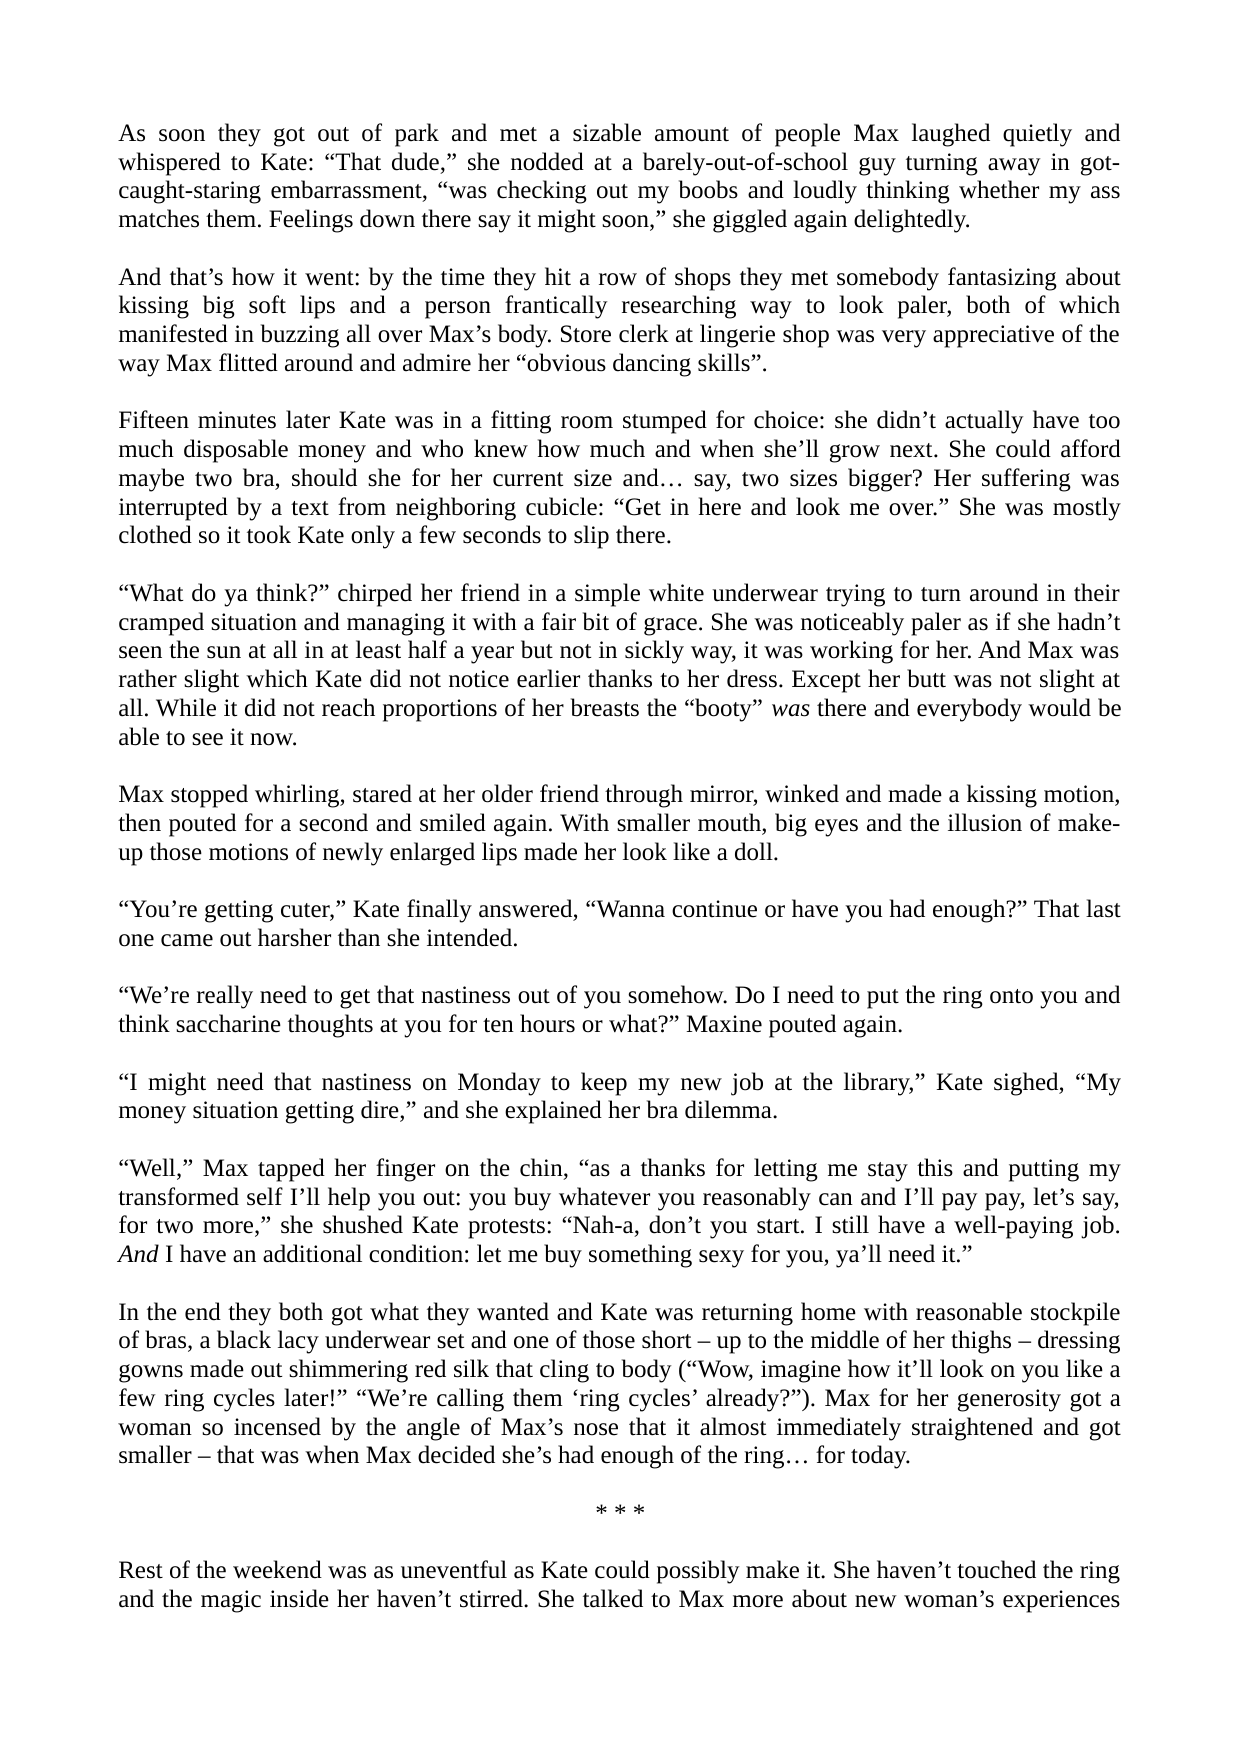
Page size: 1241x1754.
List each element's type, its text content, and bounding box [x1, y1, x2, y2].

text “We’re really need to get that nastiness out of you somehow. Do I need to put the ring onto you and think saccharine thoughts at you for ten hours or what?” Maxine pouted again. [118, 981, 1122, 1038]
text * * * [118, 1498, 1122, 1527]
text “You’re getting cuter,” Kate finally answered, “Wanna continue or have you had enough?” That last one came out harsher than she intended. [118, 894, 1122, 952]
text “What do ya think?” chirped her friend in a simple white underwear trying to turn around in their cramped situation and managing it with a fair bit of grace. She was noticeably paler as if she hadn’t seen the sun at all in at least half a year but not in sickly way, it was working for her. And Max was rather slight which Kate did not notice earlier thanks to her dress. Except her butt was not slight at all. While it did not reach proportions of her breasts the “booty” was there and everybody would be able to see it now. [118, 578, 1122, 751]
text Fifteen minutes later Kate was in a fitting room stumped for choice: she didn’t actually have too much disposable money and who knew how much and when she’ll grow next. She could afford maybe two bra, should she for her current size and… say, two sizes bigger? Her suffering was interrupted by a text from neighboring cubicle: “Get in here and look me over.” She was mostly clothed so it took Kate only a few seconds to slip there. [118, 406, 1122, 549]
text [118, 1556, 1122, 1613]
text “I might need that nastiness on Monday to keep my new job at the library,” Kate sighed, “My money situation getting dire,” and she explained her bra dilemma. [118, 1067, 1122, 1124]
text As soon they got out of park and met a sizable amount of people Max laughed quietly and whispered to Kate: “That dude,” she nodded at a barely-out-of-school guy turning away in got-caught-staring embarrassment, “was checking out my boobs and loudly thinking whether my ass matches them. Feelings down there say it might soon,” she giggled again delightedly. [118, 118, 1122, 233]
text In the end they both got what they wanted and Kate was returning home with reasonable stockpile of bras, a black lacy underwear set and one of those short – up to the middle of her thighs – dressing gowns made out shimmering red silk that cling to body (“Wow, imagine how it’ll look on you like a few ring cycles later!” “We’re calling them ‘ring cycles’ already?”). Max for her generosity got a woman so incensed by the angle of Max’s nose that it almost immediately straightened and got smaller – that was when Max decided she’s had enough of the ring… for today. [118, 1297, 1122, 1469]
text Max stopped whirling, stared at her older friend through mirror, winked and made a kissing motion, then pouted for a second and smiled again. With smaller mouth, big eyes and the illusion of make-up those motions of newly enlarged lips made her look like a doll. [118, 779, 1122, 866]
text “Well,” Max tapped her finger on the chin, “as a thanks for letting me stay this and putting my transformed self I’ll help you out: you buy whatever you reasonably can and I’ll pay pay, let’s say, for two more,” she shushed Kate protests: “Nah-a, don’t you start. I still have a well-paying job. And I have an additional condition: let me buy something sexy for you, ya’ll need it.” [118, 1153, 1122, 1268]
text And that’s how it went: by the time they hit a row of shops they met somebody fantasizing about kissing big soft lips and a person frantically researching way to look paler, both of which manifested in buzzing all over Max’s body. Store clerk at lingerie shop was very appreciative of the way Max flitted around and admire her “obvious dancing skills”. [118, 262, 1122, 377]
